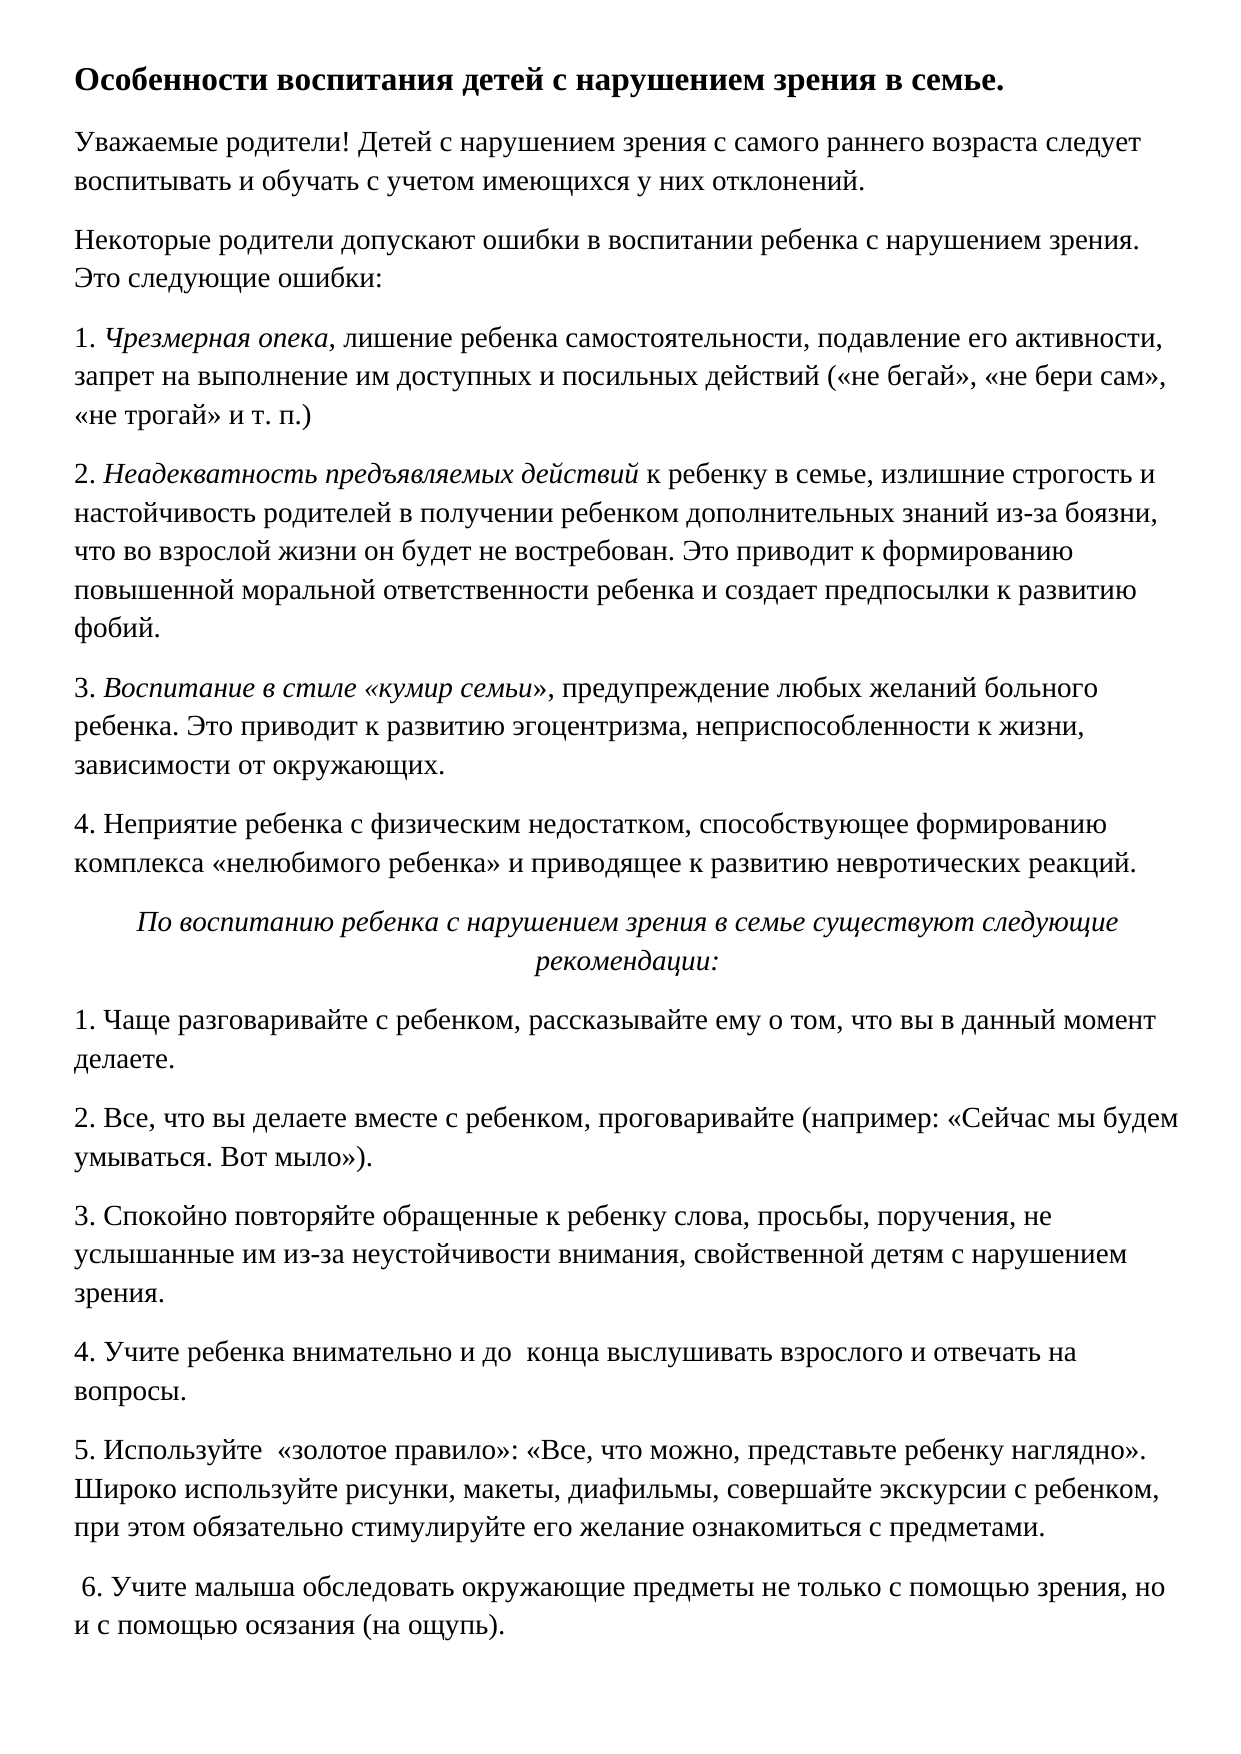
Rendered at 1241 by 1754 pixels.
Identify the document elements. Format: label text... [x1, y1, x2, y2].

text Некоторые родители допускают ошибки в воспитании ребенка с нарушением зрения. Это следующие ошибки: [74, 222, 1181, 294]
text По воспитанию ребенка с нарушением зрения в семье существуют следующие рекомендации: [74, 904, 1181, 976]
text 2. Неадекватность предъявляемых действий к ребенку в семье, излишние строгость и настойчивость родителей в получении ребенком дополнительных знаний из-за боязни, что во взрослой жизни он будет не востребован. Это приводит к формированию повышенной моральной ответственности ребенка и создает предпосылки к развитию фобий. [74, 456, 1181, 644]
text 5. Используйте «золотое правило»: «Все, что можно, представьте ребенку наглядно». Широко используйте рисунки, макеты, диафильмы, совершайте экскурсии с ребенком, при этом обязательно стимулируйте его желание ознакомиться с предметами. [74, 1432, 1181, 1543]
text Особенности воспитания детей с нарушением зрения в семье. [74, 59, 1181, 97]
text 4. Неприятие ребенка с физическим недостатком, способствующее формированию комплекса «нелюбимого ребенка» и приводящее к развитию невротических реакций. [74, 806, 1181, 878]
text 4. Учите ребенка внимательно и до конца выслушивать взрослого и отвечать на вопросы. [74, 1334, 1181, 1407]
text 1. Чрезмерная опека, лишение ребенка самостоятельности, подавление его активности, запрет на выполнение им доступных и посильных действий («не бегай», «не бери сам», «не трогай» и т. п.) [74, 320, 1181, 431]
text Уважаемые родители! Детей с нарушением зрения с самого раннего возраста следует воспитывать и обучать с учетом имеющихся у них отклонений. [74, 124, 1181, 196]
text 6. Учите малыша обследовать окружающие предметы не только с помощью зрения, но и с помощью осязания (на ощупь). [74, 1569, 1181, 1641]
text 2. Все, что вы делаете вместе с ребенком, проговаривайте (например: «Сейчас мы будем умываться. Вот мыло»). [74, 1100, 1181, 1172]
text 3. Спокойно повторяйте обращенные к ребенку слова, просьбы, поручения, не услышанные им из-за неустойчивости внимания, свойственной детям с нарушением зрения. [74, 1198, 1181, 1309]
text 3. Воспитание в стиле «кумир семьи», предупреждение любых желаний больного ребенка. Это приводит к развитию эгоцентризма, неприспособленности к жизни, зависимости от окружающих. [74, 670, 1181, 781]
text 1. Чаще разговаривайте с ребенком, рассказывайте ему о том, что вы в данный момент делаете. [74, 1002, 1181, 1074]
